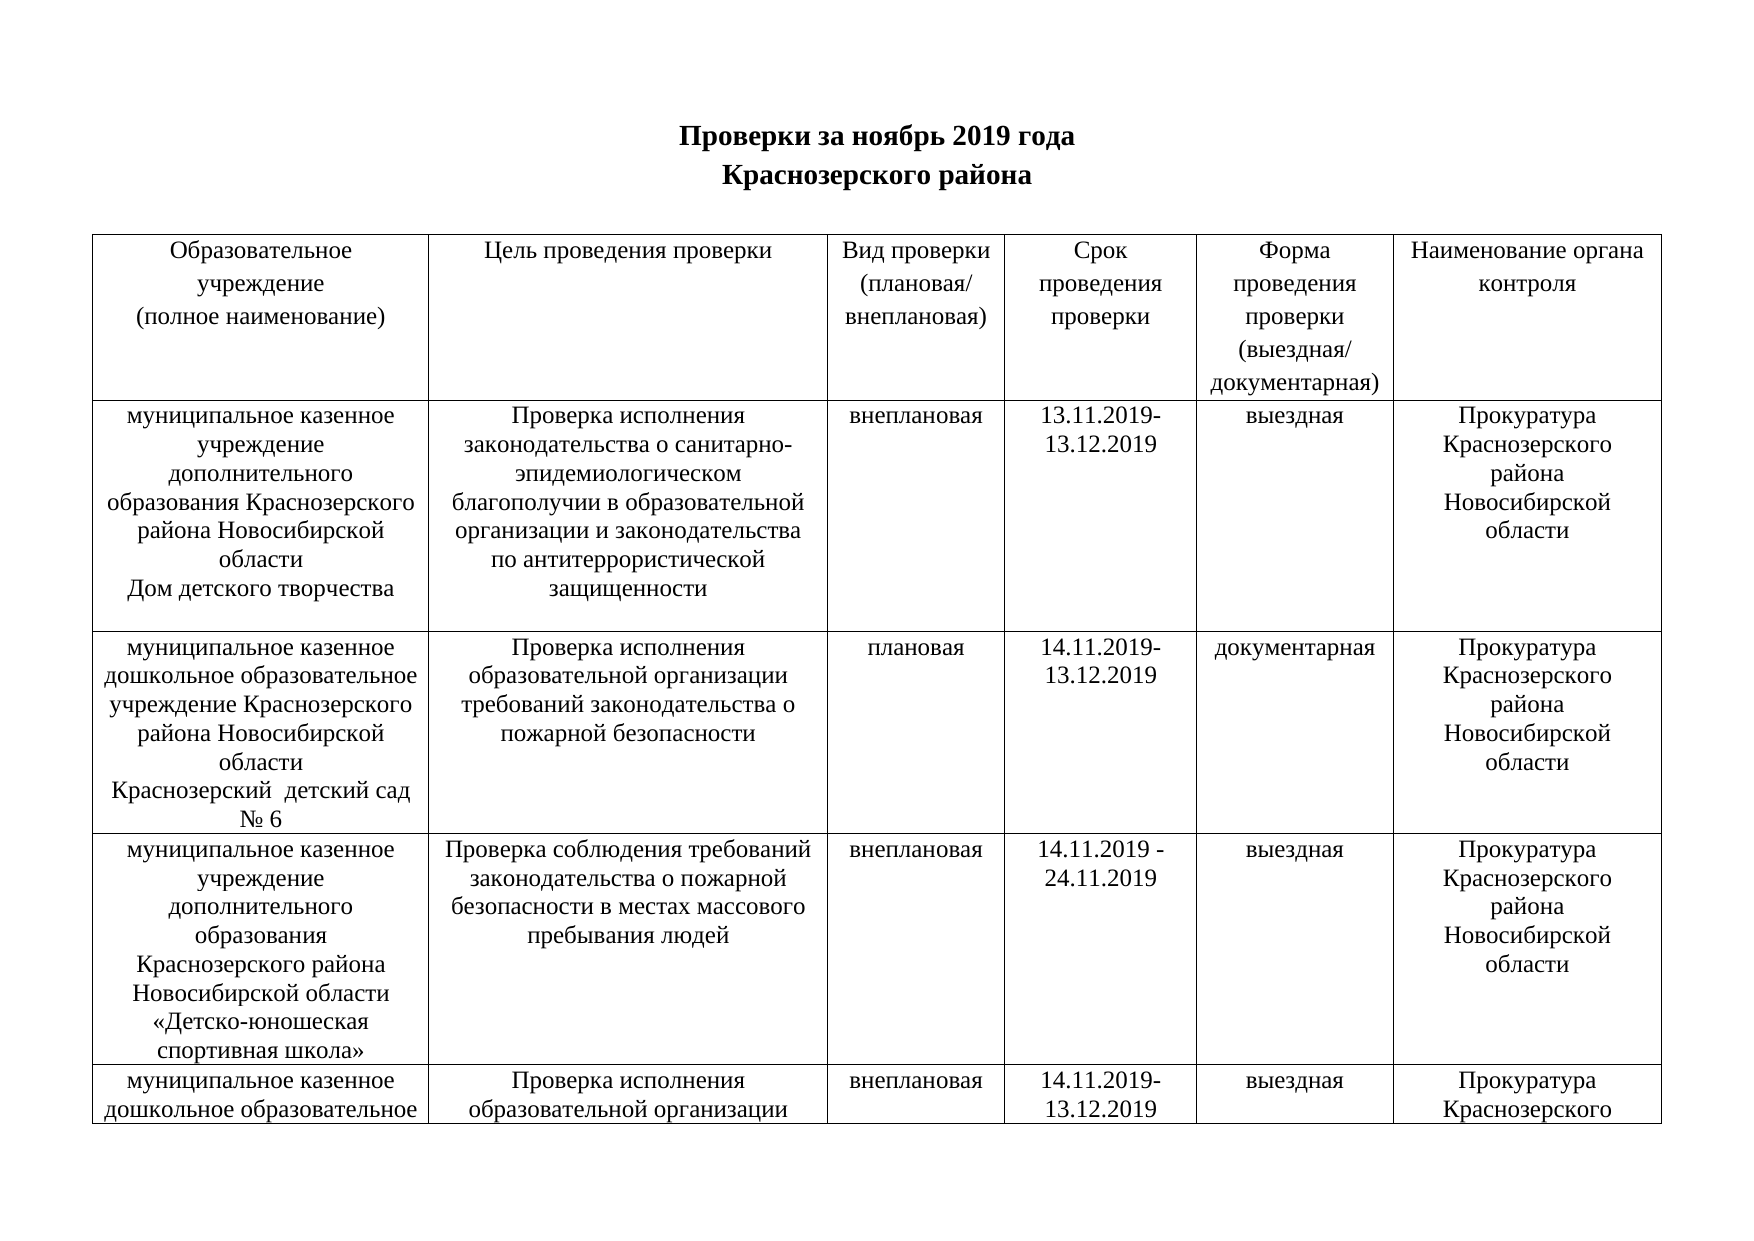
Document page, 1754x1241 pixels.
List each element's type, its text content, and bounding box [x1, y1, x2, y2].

table_cell муниципальное казенное дошкольное образовательное учреждение Краснозерского района Новосибирской области Краснозерский детский сад № 6 [93, 632, 428, 833]
table_header Образовательное учреждение (полное наименование) [93, 235, 428, 399]
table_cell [1005, 1065, 1196, 1122]
table_header Наименование органа контроля [1394, 235, 1661, 399]
text Краснозерского района [118, 157, 1636, 190]
table_cell 13.11.2019-13.12.2019 [1005, 401, 1196, 631]
table_cell муниципальное казенное учреждение дополнительного образования Краснозерского района Новосибирской области Дом детского творчества [93, 401, 428, 631]
table_cell Прокуратура Краснозерского района Новосибирской области [1394, 632, 1661, 833]
table_header Форма проведения проверки (выездная/документарная) [1197, 235, 1393, 399]
table_cell 14.11.2019 -24.11.2019 [1005, 834, 1196, 1064]
table_cell Прокуратура Краснозерского района Новосибирской области [1394, 401, 1661, 631]
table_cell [429, 1065, 827, 1122]
table_cell внеплановая [828, 401, 1004, 631]
table_cell внеплановая [828, 1065, 1004, 1122]
table_cell Проверка исполнения образовательной организации требований законодательства о пожарной безопасности [429, 632, 827, 833]
table_cell муниципальное казенное учреждение дополнительного образования Краснозерского района Новосибирской области «Детско-юношеская спортивная школа» [93, 834, 197, 1064]
table_cell Прокуратура Краснозерского района Новосибирской области [1394, 834, 1661, 1064]
table_cell плановая [828, 632, 1004, 833]
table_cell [93, 1065, 428, 1122]
table_cell Проверка соблюдения требований законодательства о пожарной безопасности в местах массового пребывания людей [429, 834, 827, 1064]
table_cell выездная [1197, 1065, 1393, 1122]
table_cell Проверка исполнения законодательства о санитарно-эпидемиологическом благополучии в образовательной организации и законодательства по антитеррористической защищенности [429, 401, 827, 631]
table_cell внеплановая [828, 834, 1004, 1064]
table_cell 14.11.2019-13.12.2019 [1005, 632, 1196, 833]
table_cell выездная [1197, 401, 1393, 631]
table_cell документарная [1197, 632, 1393, 833]
table_cell выездная [1197, 834, 1393, 1064]
table_header Вид проверки (плановая/внеплановая) [828, 235, 1004, 399]
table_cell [1394, 1065, 1661, 1122]
table_header Цель проведения проверки [429, 235, 827, 399]
table_cell муниципальное казенное учреждение дополнительного образования Краснозерского района Новосибирской области «Детско-юношеская спортивная школа» [324, 834, 428, 1064]
text Проверки за ноябрь 2019 года [118, 118, 1636, 152]
table_header Срок проведения проверки [1005, 235, 1196, 399]
